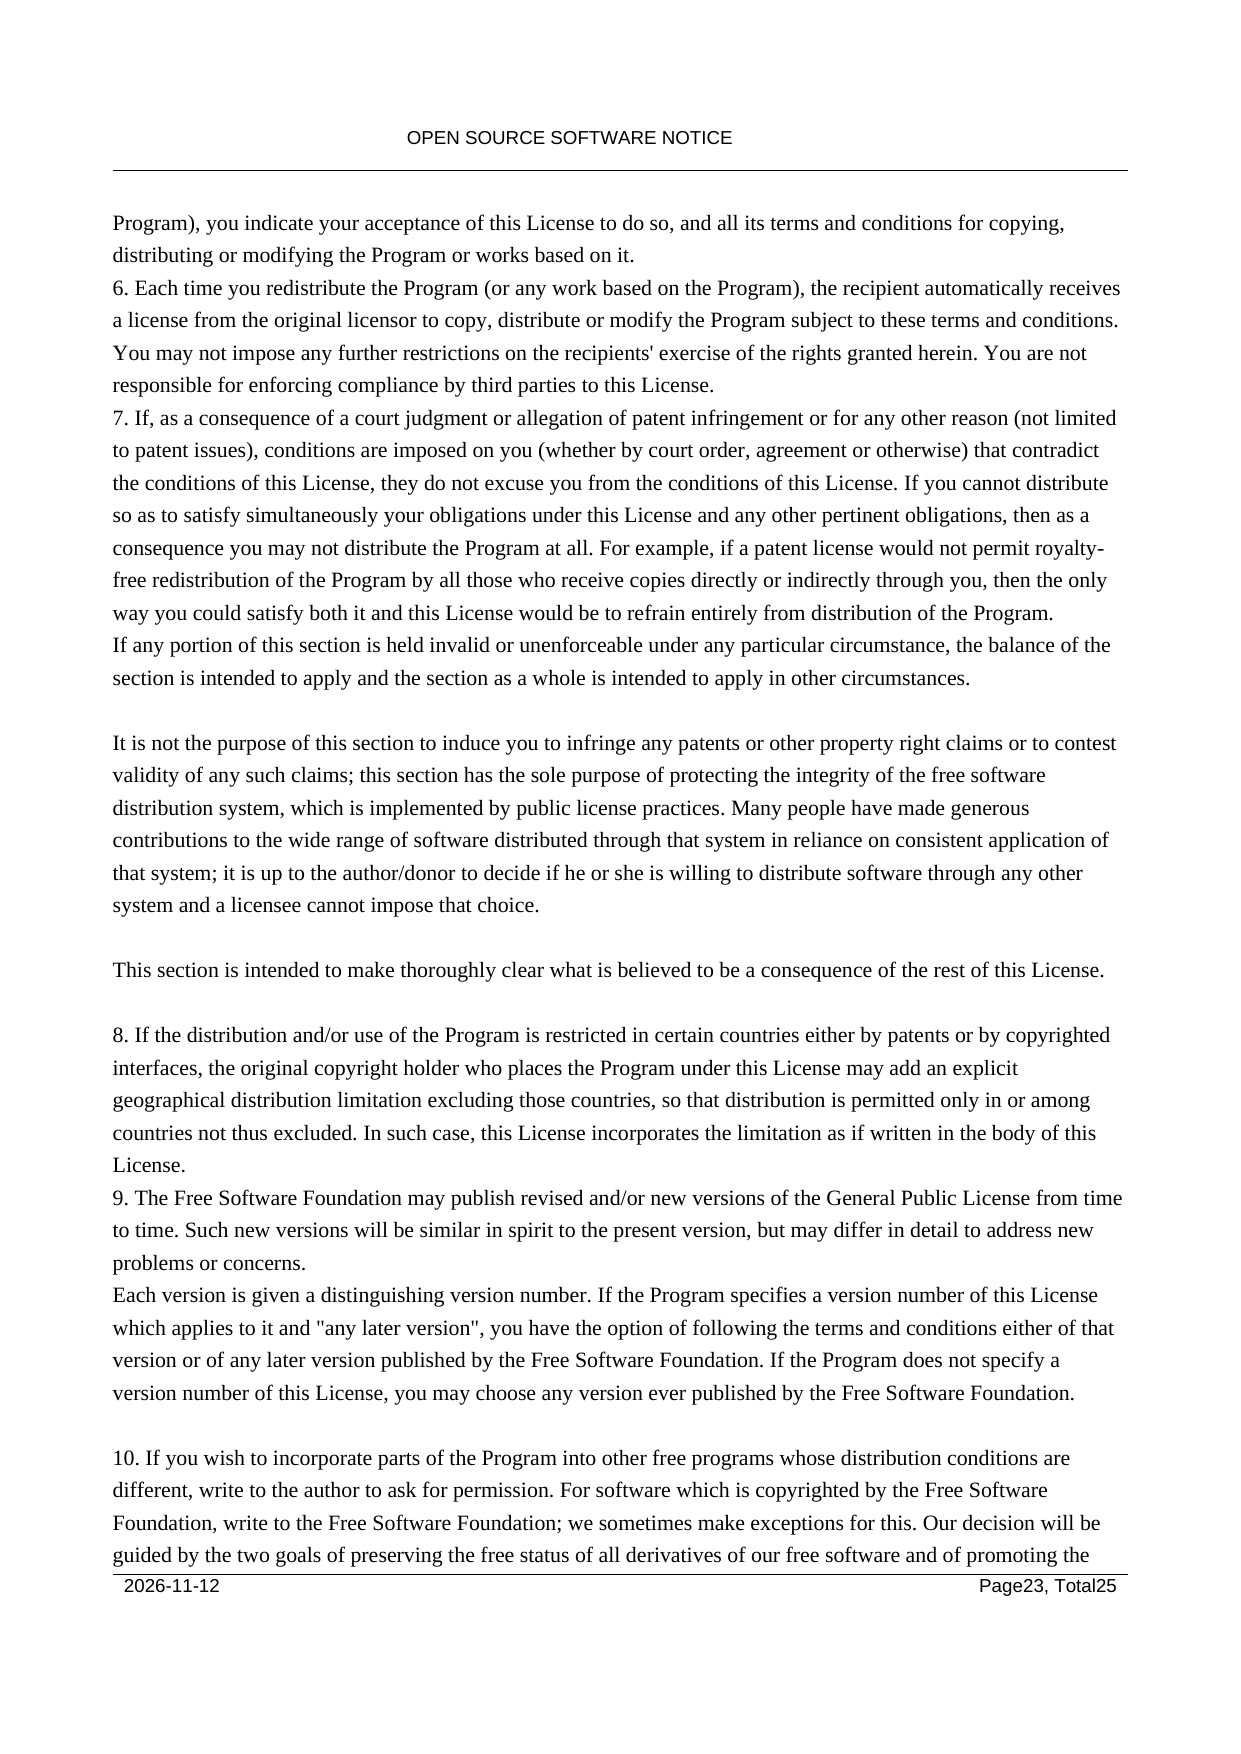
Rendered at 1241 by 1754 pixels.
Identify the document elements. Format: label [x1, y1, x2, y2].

text [112, 206, 1128, 1571]
